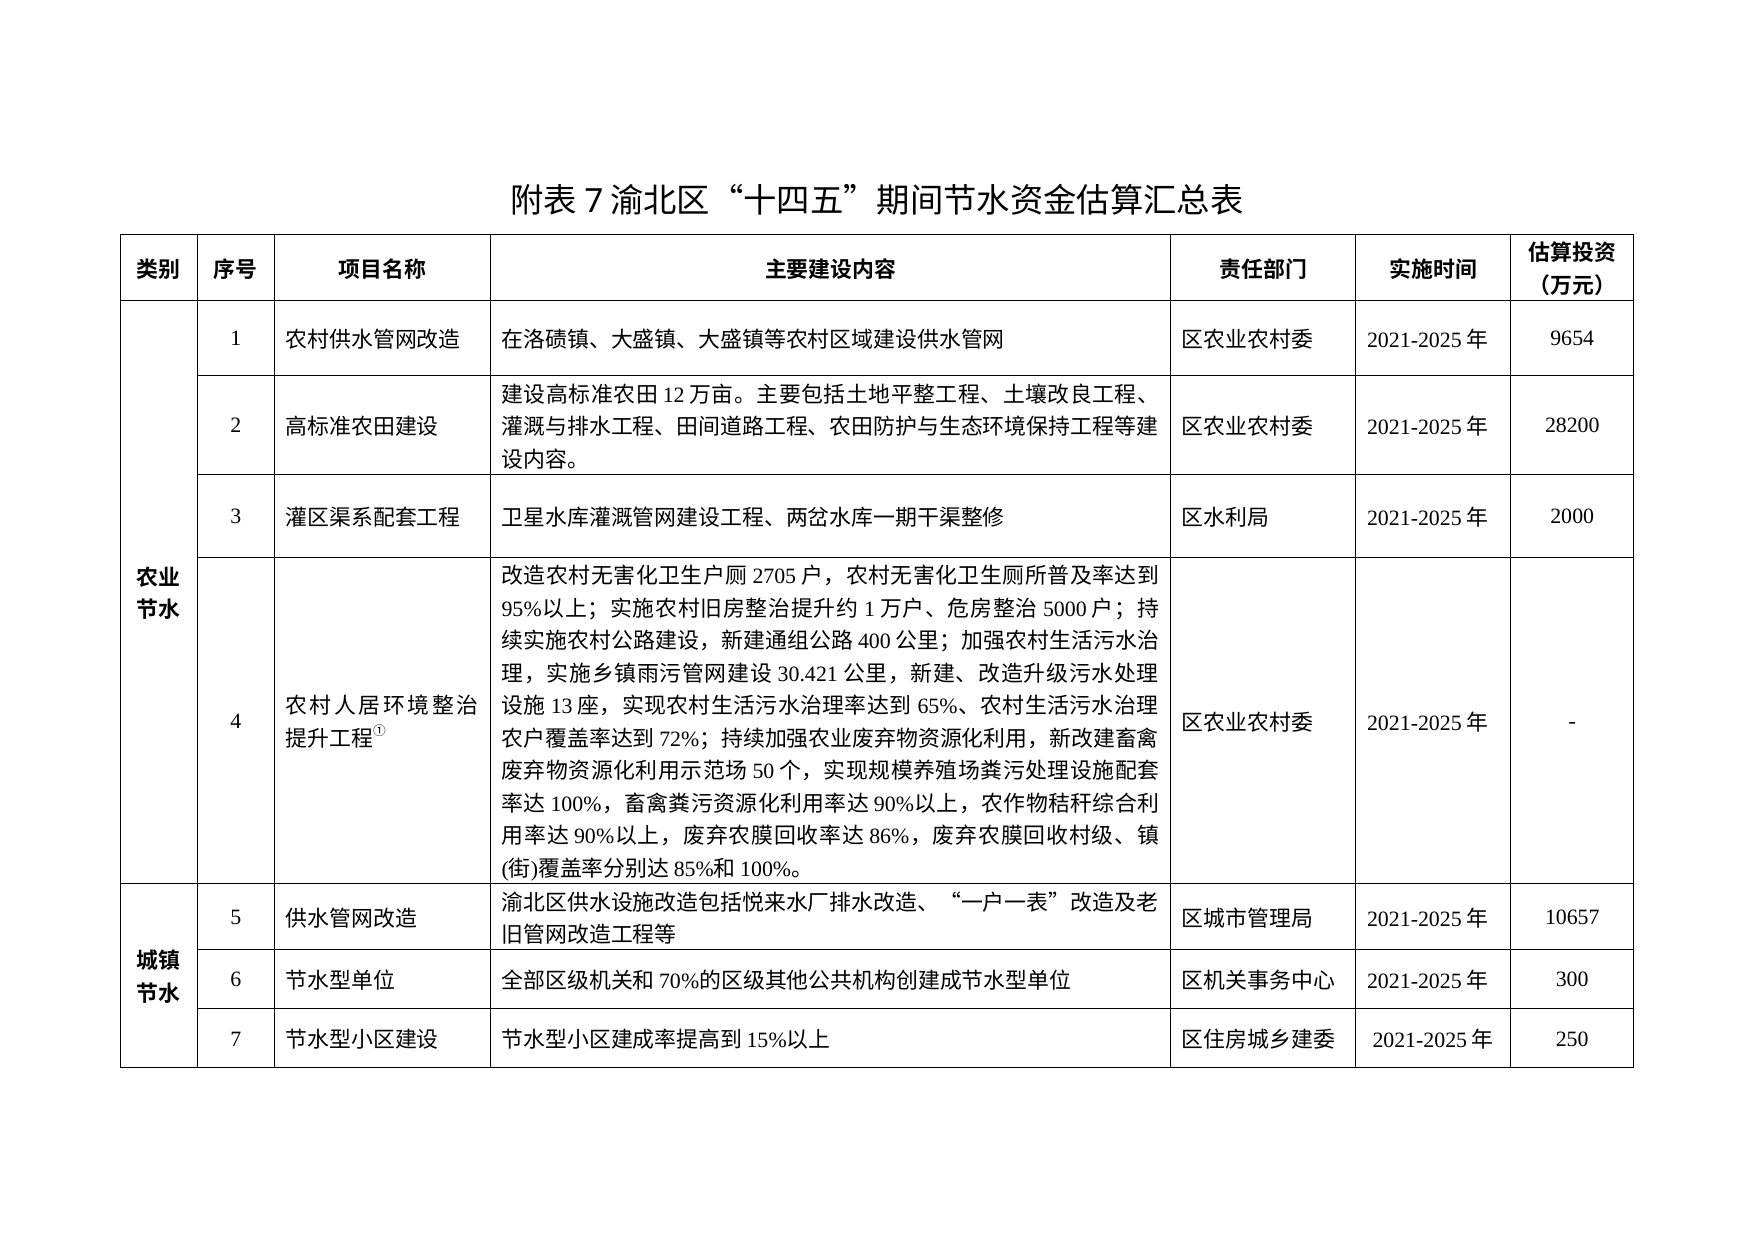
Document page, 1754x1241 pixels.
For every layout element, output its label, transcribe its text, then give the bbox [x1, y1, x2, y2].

table_cell - [1511, 558, 1633, 883]
table_cell 供水管网改造 [275, 884, 490, 949]
table_cell 农村人居环境整治提升工程① [275, 558, 490, 883]
table_cell 1 [198, 301, 274, 375]
table_header 类别 [121, 235, 197, 300]
table_cell 在洛碛镇、大盛镇、大盛镇等农村区域建设供水管网 [491, 301, 1170, 375]
table_cell 改造农村无害化卫生户厕2705户，农村无害化卫生厕所普及率达到95%以上；实施农村旧房整治提升约1万户、危房整治5000户；持续实施农村公路建设，新建通组公路400公里；加强农村生活污水治理，实施乡镇雨污管网建设30.421公里，新建、改造升级污水处理设施13座，实现农村生活污水治理率达到65%、农村生活污水治理农户覆盖率达到72%；持续加强农业废弃物资源化利用，新改建畜禽废弃物资源化利用示范场50个，实现规模养殖场粪污处理设施配套率达100%，畜禽粪污资源化利用率达90%以上，农作物秸秆综合利用率达90%以上，废弃农膜回收率达86%，废弃农膜回收村级、镇(街)覆盖率分别达85%和100%。 [491, 558, 1170, 883]
table_cell 5 [198, 884, 274, 949]
table_cell 2021-2025年 [1356, 558, 1510, 883]
table_header 项目名称 [275, 235, 490, 300]
table_cell 节水型单位 [275, 950, 490, 1008]
table_cell 7 [198, 1009, 274, 1067]
table_cell 6 [198, 950, 274, 1008]
table_cell 28200 [1511, 376, 1633, 474]
table_cell 3 [198, 475, 274, 557]
table_header 主要建设内容 [491, 235, 1170, 300]
table_cell 区水利局 [1171, 475, 1355, 557]
text 附表 7渝北区“十四五”期间节水资金估算汇总表 [112, 165, 1641, 230]
table_cell 300 [1511, 950, 1633, 1008]
table_cell 城镇节水 [121, 884, 197, 1067]
table_cell 渝北区供水设施改造包括悦来水厂排水改造、“一户一表”改造及老旧管网改造工程等 [491, 884, 1170, 949]
table_cell 全部区级机关和70%的区级其他公共机构创建成节水型单位 [491, 950, 1170, 1008]
table_cell 灌区渠系配套工程 [275, 475, 490, 557]
table_cell 节水型小区建设 [275, 1009, 490, 1067]
table_cell 区住房城乡建委 [1171, 1009, 1355, 1067]
table_cell 2021-2025年 [1356, 301, 1510, 375]
table_cell 9654 [1511, 301, 1633, 375]
table_cell 2021-2025年 [1356, 475, 1510, 557]
table_cell 2021-2025年 [1356, 950, 1510, 1008]
table_cell 区农业农村委 [1171, 301, 1355, 375]
table_cell 农村供水管网改造 [275, 301, 490, 375]
table_header 估算投资 （万元） [1511, 235, 1633, 300]
table_cell 4 [198, 558, 274, 883]
table_cell 2000 [1511, 475, 1633, 557]
table_cell 区城市管理局 [1171, 884, 1355, 949]
table_cell 2021-2025年 [1356, 376, 1510, 474]
table_cell 10657 [1511, 884, 1633, 949]
table_cell 区机关事务中心 [1171, 950, 1355, 1008]
table_header 实施时间 [1356, 235, 1510, 300]
table_cell 2021-2025年 [1356, 1009, 1510, 1067]
table_cell 农业节水 [121, 301, 197, 883]
table_cell 2 [198, 376, 274, 474]
table_cell 节水型小区建成率提高到15%以上 [491, 1009, 1170, 1067]
table_cell 建设高标准农田12万亩。主要包括土地平整工程、土壤改良工程、灌溉与排水工程、田间道路工程、农田防护与生态环境保持工程等建设内容。 [491, 376, 1170, 474]
table_cell 2021-2025年 [1356, 884, 1510, 949]
table_cell 卫星水库灌溉管网建设工程、两岔水库一期干渠整修 [491, 475, 1170, 557]
table_cell 250 [1511, 1009, 1633, 1067]
table_header 责任部门 [1171, 235, 1355, 300]
table_cell 区农业农村委 [1171, 376, 1355, 474]
table_cell 区农业农村委 [1171, 558, 1355, 883]
table_cell 高标准农田建设 [275, 376, 490, 474]
table_header 序号 [198, 235, 274, 300]
